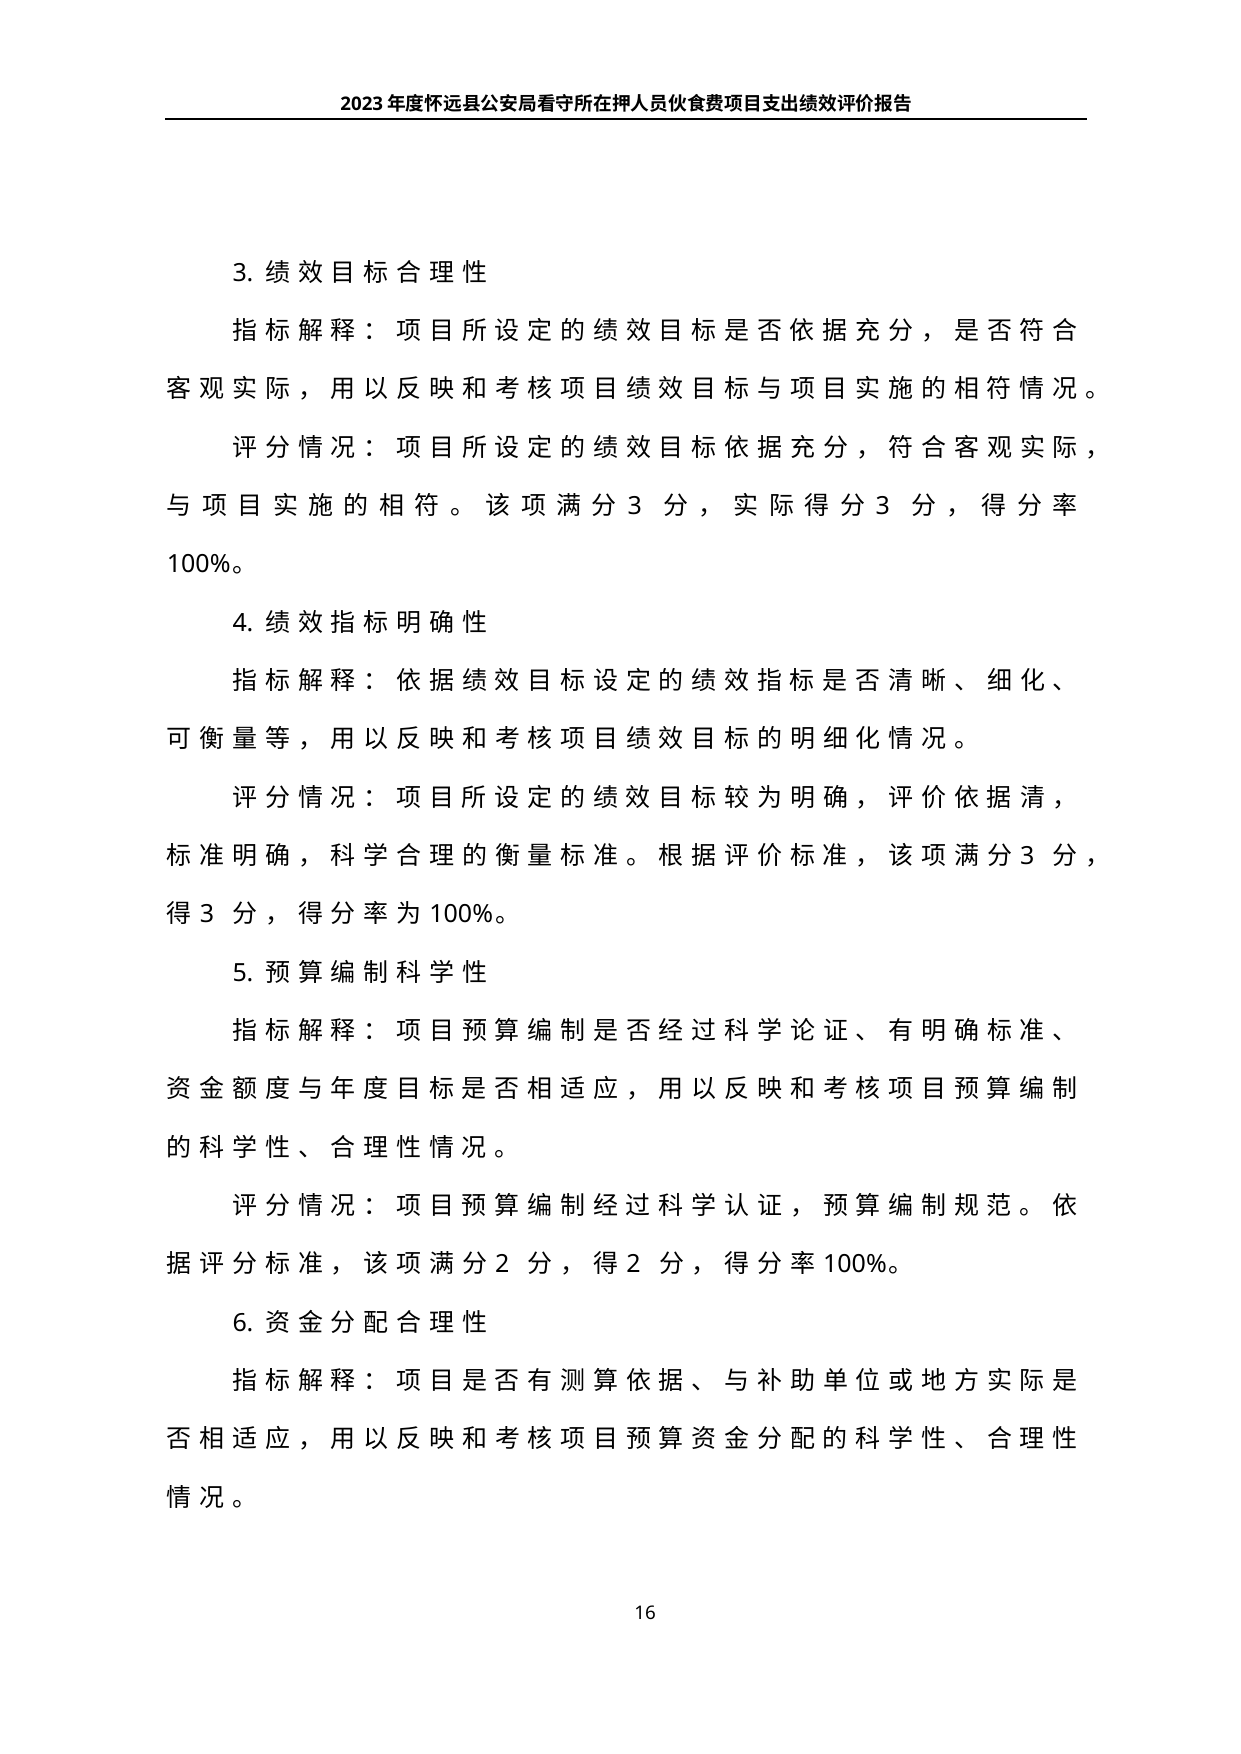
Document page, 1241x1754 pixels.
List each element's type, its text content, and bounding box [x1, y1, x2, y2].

text 指标解释：项目预算编制是否经过科学论证、有明确标准、资金额度与年度目标是否相适应，用以反映和考核项目预算编制的科学性、合理性情况。 [167, 999, 1085, 1174]
text 评分情况：项目预算编制经过科学认证，预算编制规范。依据评分标准，该项满分2分，得2分，得分率100%。 [167, 1174, 1085, 1291]
text 评分情况：项目所设定的绩效目标较为明确，评价依据清，标准明确，科学合理的衡量标准。根据评价标准，该项满分3分，得3分，得分率为100%。 [167, 766, 1085, 941]
text 评分情况：项目所设定的绩效目标依据充分，符合客观实际，与项目实施的相符。该项满分3分，实际得分3分，得分率100%。 [167, 416, 1085, 591]
text 3.绩效目标合理性 [167, 241, 1085, 299]
text 指标解释：项目所设定的绩效目标是否依据充分，是否符合客观实际，用以反映和考核项目绩效目标与项目实施的相符情况。 [167, 299, 1085, 416]
text 5.预算编制科学性 [167, 941, 1085, 999]
text 指标解释：项目是否有测算依据、与补助单位或地方实际是否相适应，用以反映和考核项目预算资金分配的科学性、合理性情况。 [167, 1349, 1085, 1524]
text 6.资金分配合理性 [167, 1291, 1085, 1349]
text 4.绩效指标明确性 [167, 591, 1085, 649]
text 指标解释：依据绩效目标设定的绩效指标是否清晰、细化、可衡量等，用以反映和考核项目绩效目标的明细化情况。 [167, 649, 1085, 766]
